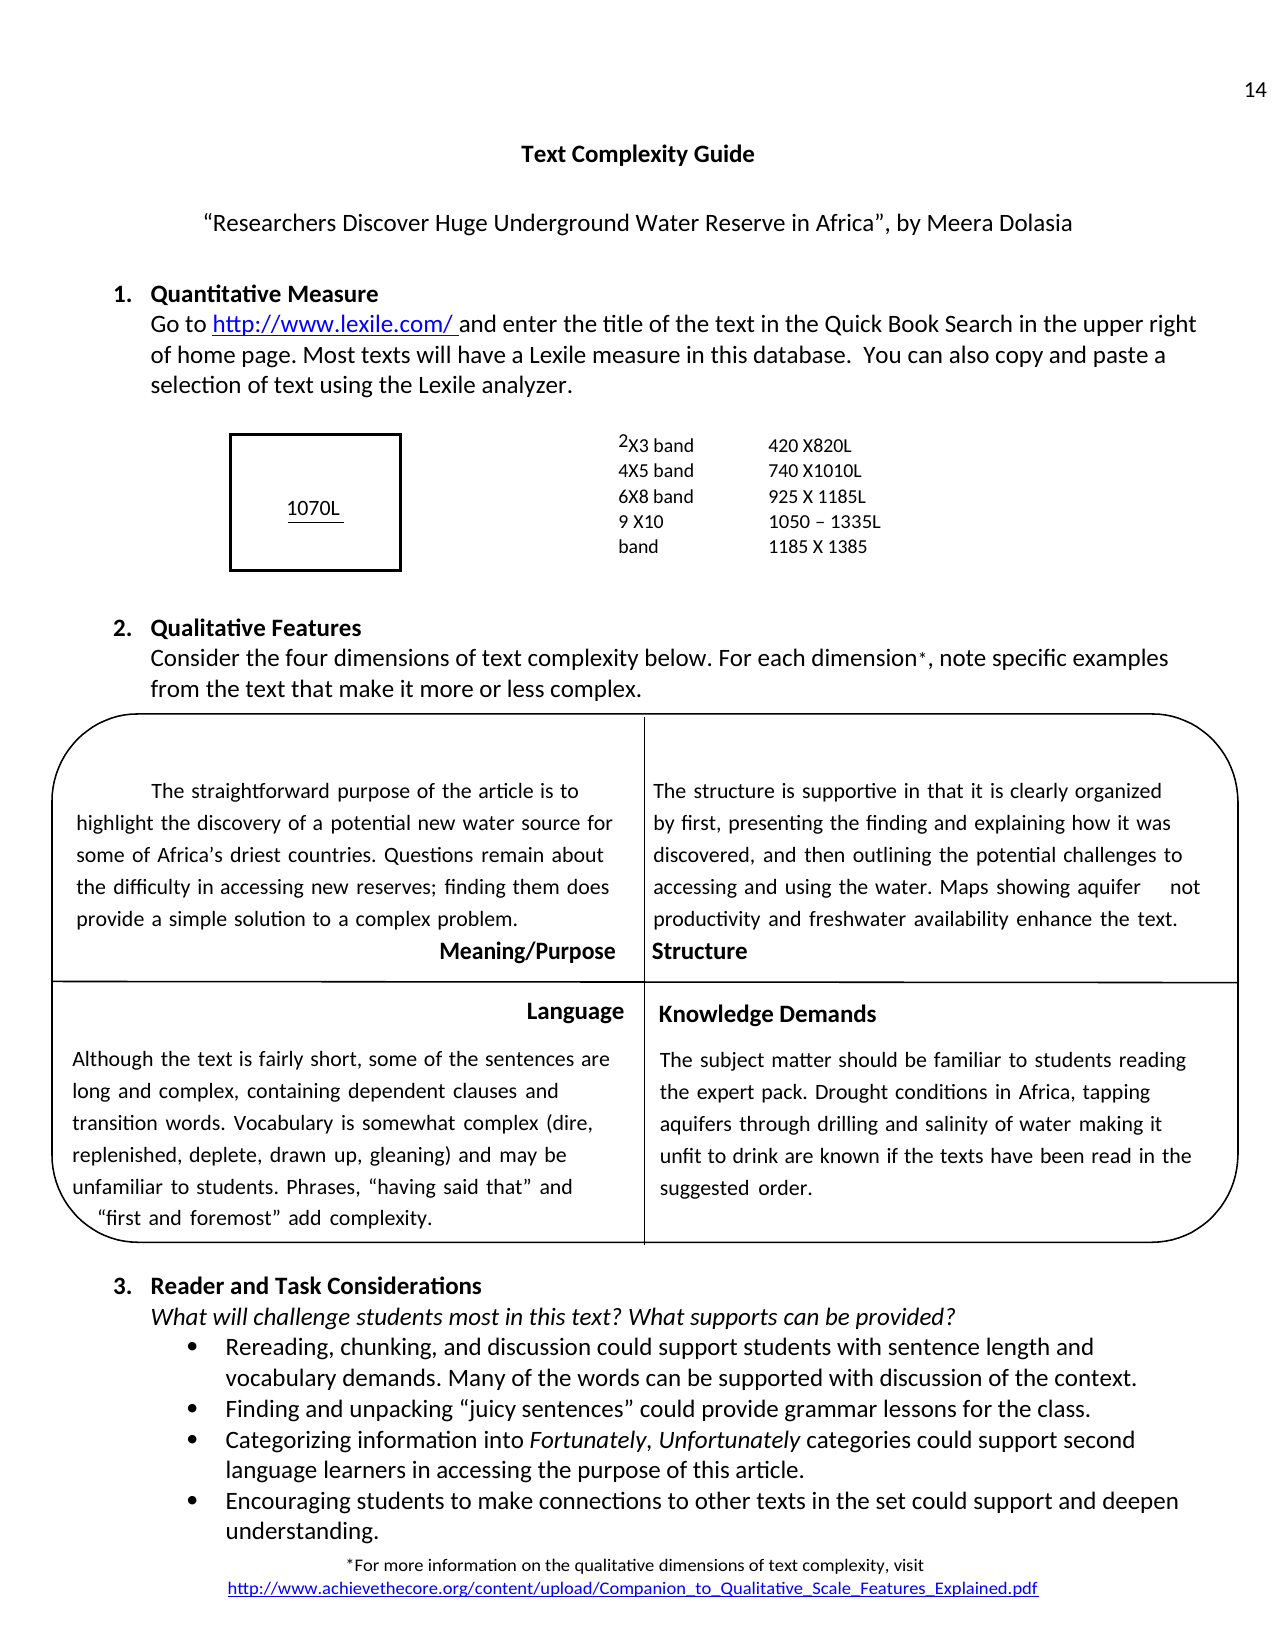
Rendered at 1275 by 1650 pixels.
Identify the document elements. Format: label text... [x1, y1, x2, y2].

list Categorizing information into Fortunately, Unfortunately categories could support second language learners in accessing the purpose of this article. [188, 1424, 1136, 1485]
list Encouraging students to make connections to other texts in the set could support and deepen understanding. [188, 1485, 1180, 1546]
text *For more information on the qualitative dimensions of text complexity, visit http://www.achievethecore.org/content/upload/Companion_to_Qualitative_Scale_Features_Explained.pdf [227, 1554, 1213, 1598]
text Go to http://www.lexile.com/ and enter the title of the text in the Quick Book Search in the upper right of home page. Most texts will have a Lexile measure in this database. You can also copy and paste a selection of text using the Lexile analyzer. [150, 309, 1213, 400]
list Finding and unpacking “juicy sentences” could provide grammar lessons for the class. [188, 1392, 1267, 1424]
picture [232, 443, 399, 561]
subtitle Text Complexity Guide [42, 138, 1234, 168]
subtitle Consider the four dimensions of text complexity below. For each dimension*, note specific examples from the text that make it more or less complex. [150, 642, 1213, 703]
list Reader and Task Considerations [113, 1271, 1267, 1301]
picture [61, 720, 1222, 988]
list Rereading, chunking, and discussion could support students with sentence length and vocabulary demands. Many of the words can be supported with discussion of the context. [188, 1331, 1139, 1392]
picture [528, 446, 997, 568]
subtitle “Researchers Discover Huge Underground Water Reserve in Africa”, by Meera Dolasia [202, 208, 1267, 238]
text What will challenge students most in this text? What supports can be provided? [150, 1301, 1267, 1331]
picture [56, 990, 1236, 1238]
subtitle Qualitative Features [113, 612, 1267, 642]
list Quantitative Measure [113, 278, 1267, 309]
